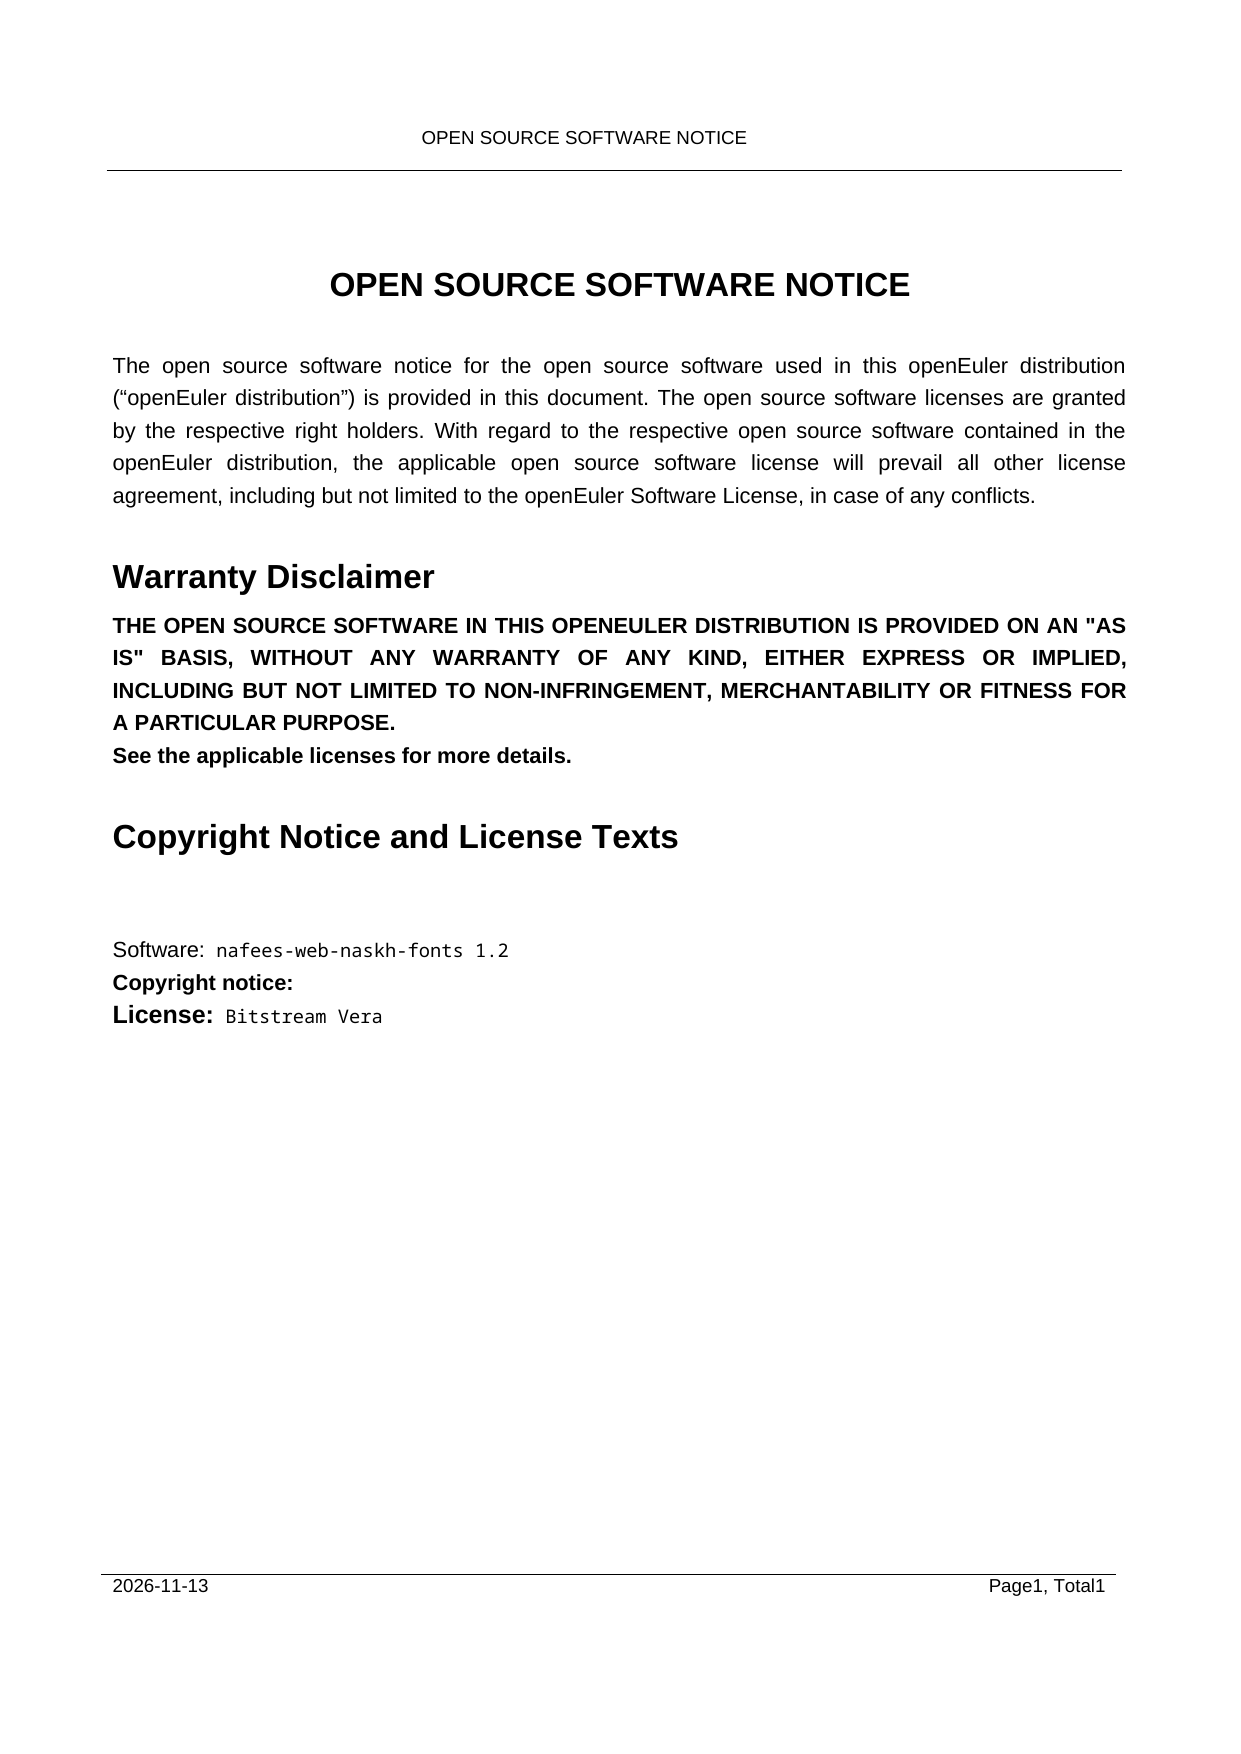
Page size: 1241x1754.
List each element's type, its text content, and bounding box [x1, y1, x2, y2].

text The open source software notice for the open source software used in this openEuler distribution (“openEuler distribution”) is provided in this document. The open source software licenses are granted by the respective right holders. With regard to the respective open source software contained in the openEuler distribution, the applicable open source software license will prevail all other license agreement, including but not limited to the openEuler Software License, in case of any conflicts. [112, 349, 1128, 511]
text Copyright notice: [112, 966, 1128, 998]
text OPEN SOURCE SOFTWARE NOTICE [112, 251, 1128, 316]
text Software: nafees-web-naskh-fonts 1.2 [112, 933, 1128, 966]
text Warranty Disclaimer [112, 544, 1128, 609]
text Copyright Notice and License Texts [112, 804, 1128, 869]
text THE OPEN SOURCE SOFTWARE IN THIS OPENEULER DISTRIBUTION IS PROVIDED ON AN "AS IS" BASIS, WITHOUT ANY WARRANTY OF ANY KIND, EITHER EXPRESS OR IMPLIED, INCLUDING BUT NOT LIMITED TO NON-INFRINGEMENT, MERCHANTABILITY OR FITNESS FOR A PARTICULAR PURPOSE. See the applicable licenses for more details. [112, 609, 1128, 771]
text License: Bitstream Vera [112, 998, 1128, 1096]
